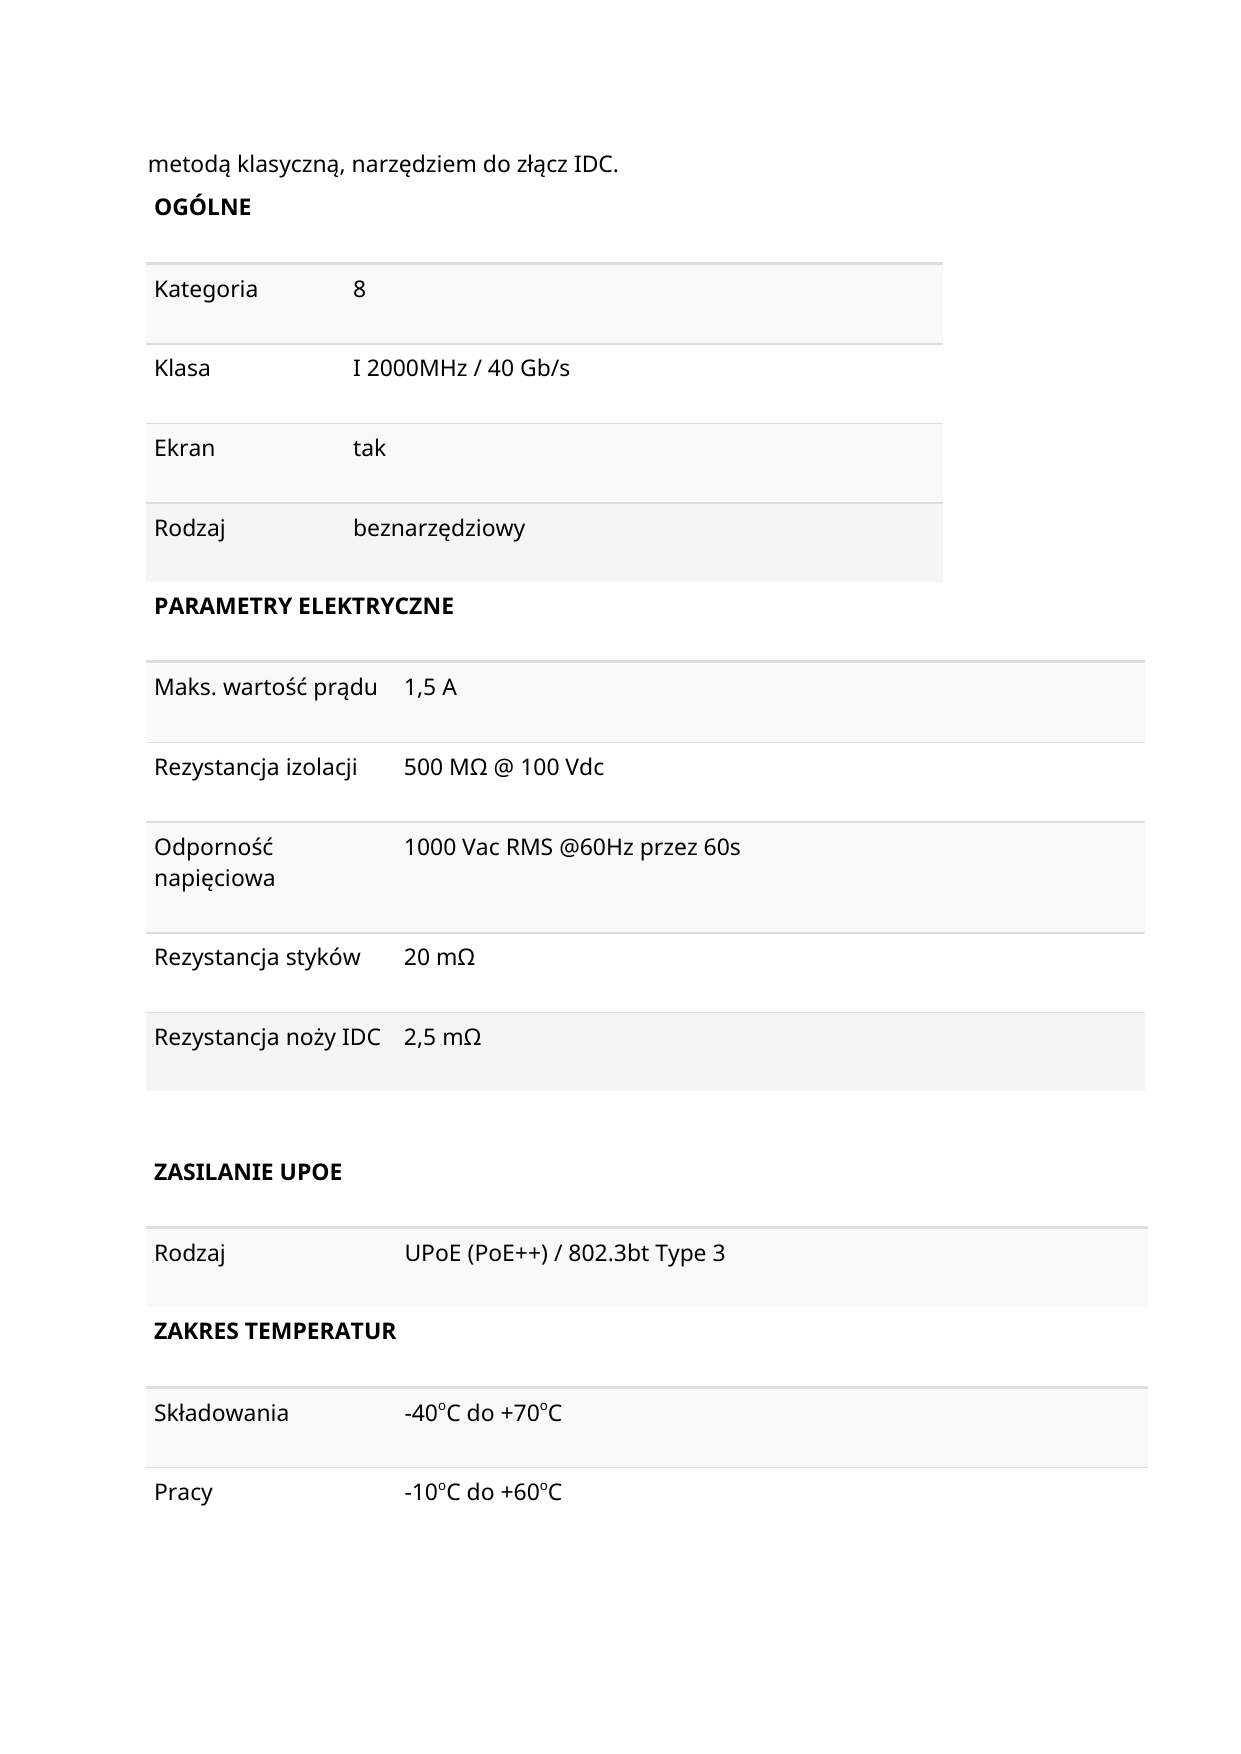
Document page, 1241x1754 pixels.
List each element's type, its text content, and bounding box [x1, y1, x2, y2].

table_cell tak [345, 424, 943, 502]
table_cell -40oC do +70oC [396, 1389, 1148, 1467]
table_cell Rezystancja noży IDC [146, 1013, 396, 1091]
table_cell Pracy [146, 1468, 396, 1547]
table_cell 2,5 mΩ [396, 1013, 1145, 1091]
table_cell -10oC do +60oC [396, 1468, 1148, 1547]
table_cell Klasa [146, 345, 345, 423]
table_cell 1,5 A [396, 663, 1145, 741]
table_cell Maks. wartość prądu [146, 663, 396, 741]
table_header OGÓLNE [146, 184, 943, 262]
table_cell Rezystancja izolacji [146, 743, 396, 821]
table_header ZASILANIE UPOE [146, 1148, 1148, 1226]
table_cell Składowania [146, 1389, 396, 1467]
table_cell UPoE (PoE++) / 802.3bt Type 3 [396, 1229, 1148, 1307]
table_cell beznarzędziowy [345, 504, 943, 582]
table_cell Rodzaj [146, 504, 345, 582]
table_cell 1000 Vac RMS @60Hz przez 60s [396, 823, 1145, 932]
table_header ZAKRES TEMPERATUR [146, 1308, 1148, 1386]
table_cell 20 mΩ [396, 934, 1145, 1012]
table_cell Rodzaj [146, 1229, 396, 1307]
table_cell Rezystancja styków [146, 934, 396, 1012]
table_cell PARAMETRY ELEKTRYCZNE [146, 582, 1145, 660]
table_cell Ekran [146, 424, 345, 502]
table_cell I 2000MHz / 40 Gb/s [345, 345, 943, 423]
table_cell Odporność napięciowa [146, 823, 396, 932]
table_cell 8 [345, 265, 943, 343]
table_cell Kategoria [146, 265, 345, 343]
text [148, 148, 1093, 179]
table_cell 500 MΩ @ 100 Vdc [396, 743, 1145, 821]
